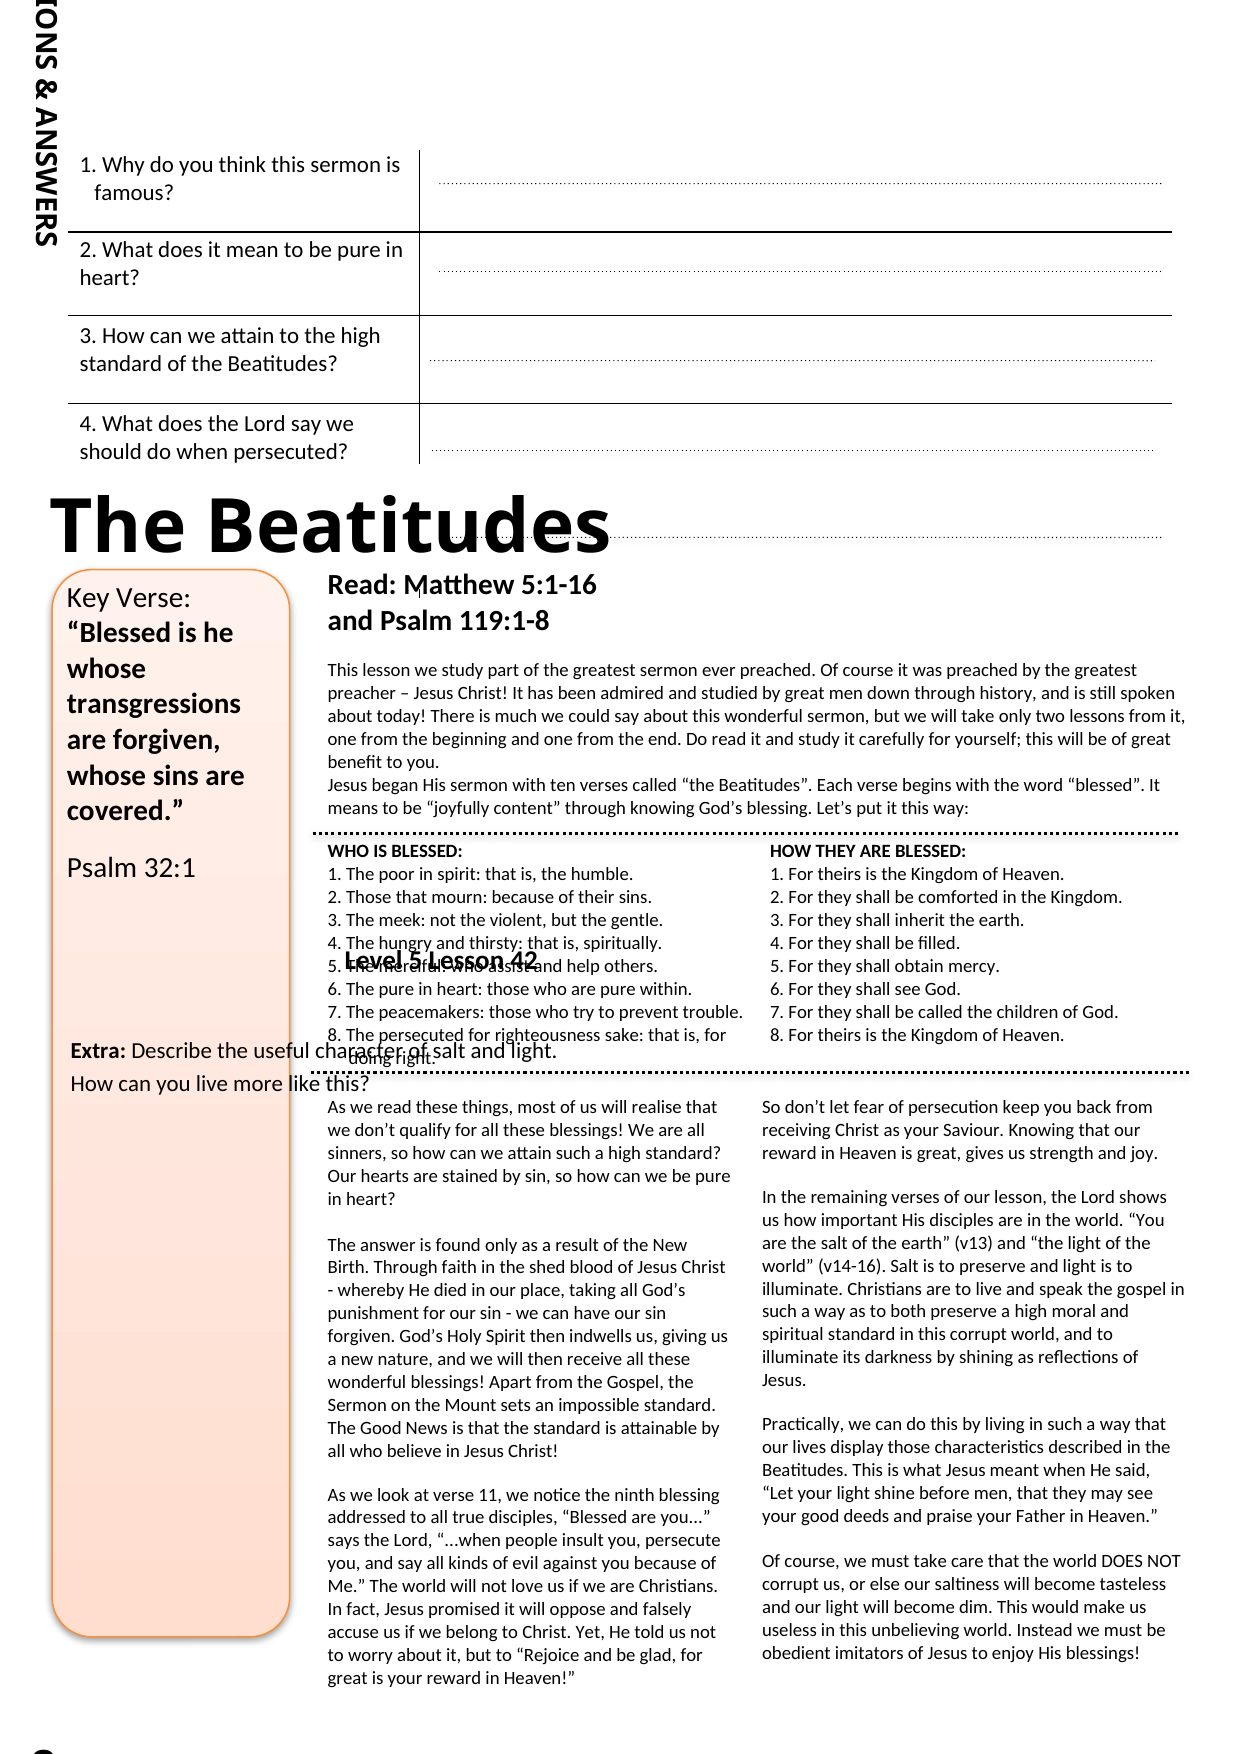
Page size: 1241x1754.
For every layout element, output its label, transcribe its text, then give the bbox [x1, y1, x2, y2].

table_header 1. Why do you think this sermon is famous? [68, 150, 419, 231]
table_cell [420, 316, 1172, 403]
table_cell 2. What does it mean to be pure in heart? [68, 233, 419, 315]
text a Christian [293, 598, 1053, 626]
table_cell 3. How can we attain to the high standard of the Beatitudes? [68, 316, 419, 403]
table_cell 4. What does the Lord say we should do when persecuted? [68, 404, 419, 464]
table_cell [420, 233, 1172, 315]
table_cell [420, 404, 1172, 464]
table_header [420, 150, 1172, 231]
table_cell [420, 589, 1172, 598]
